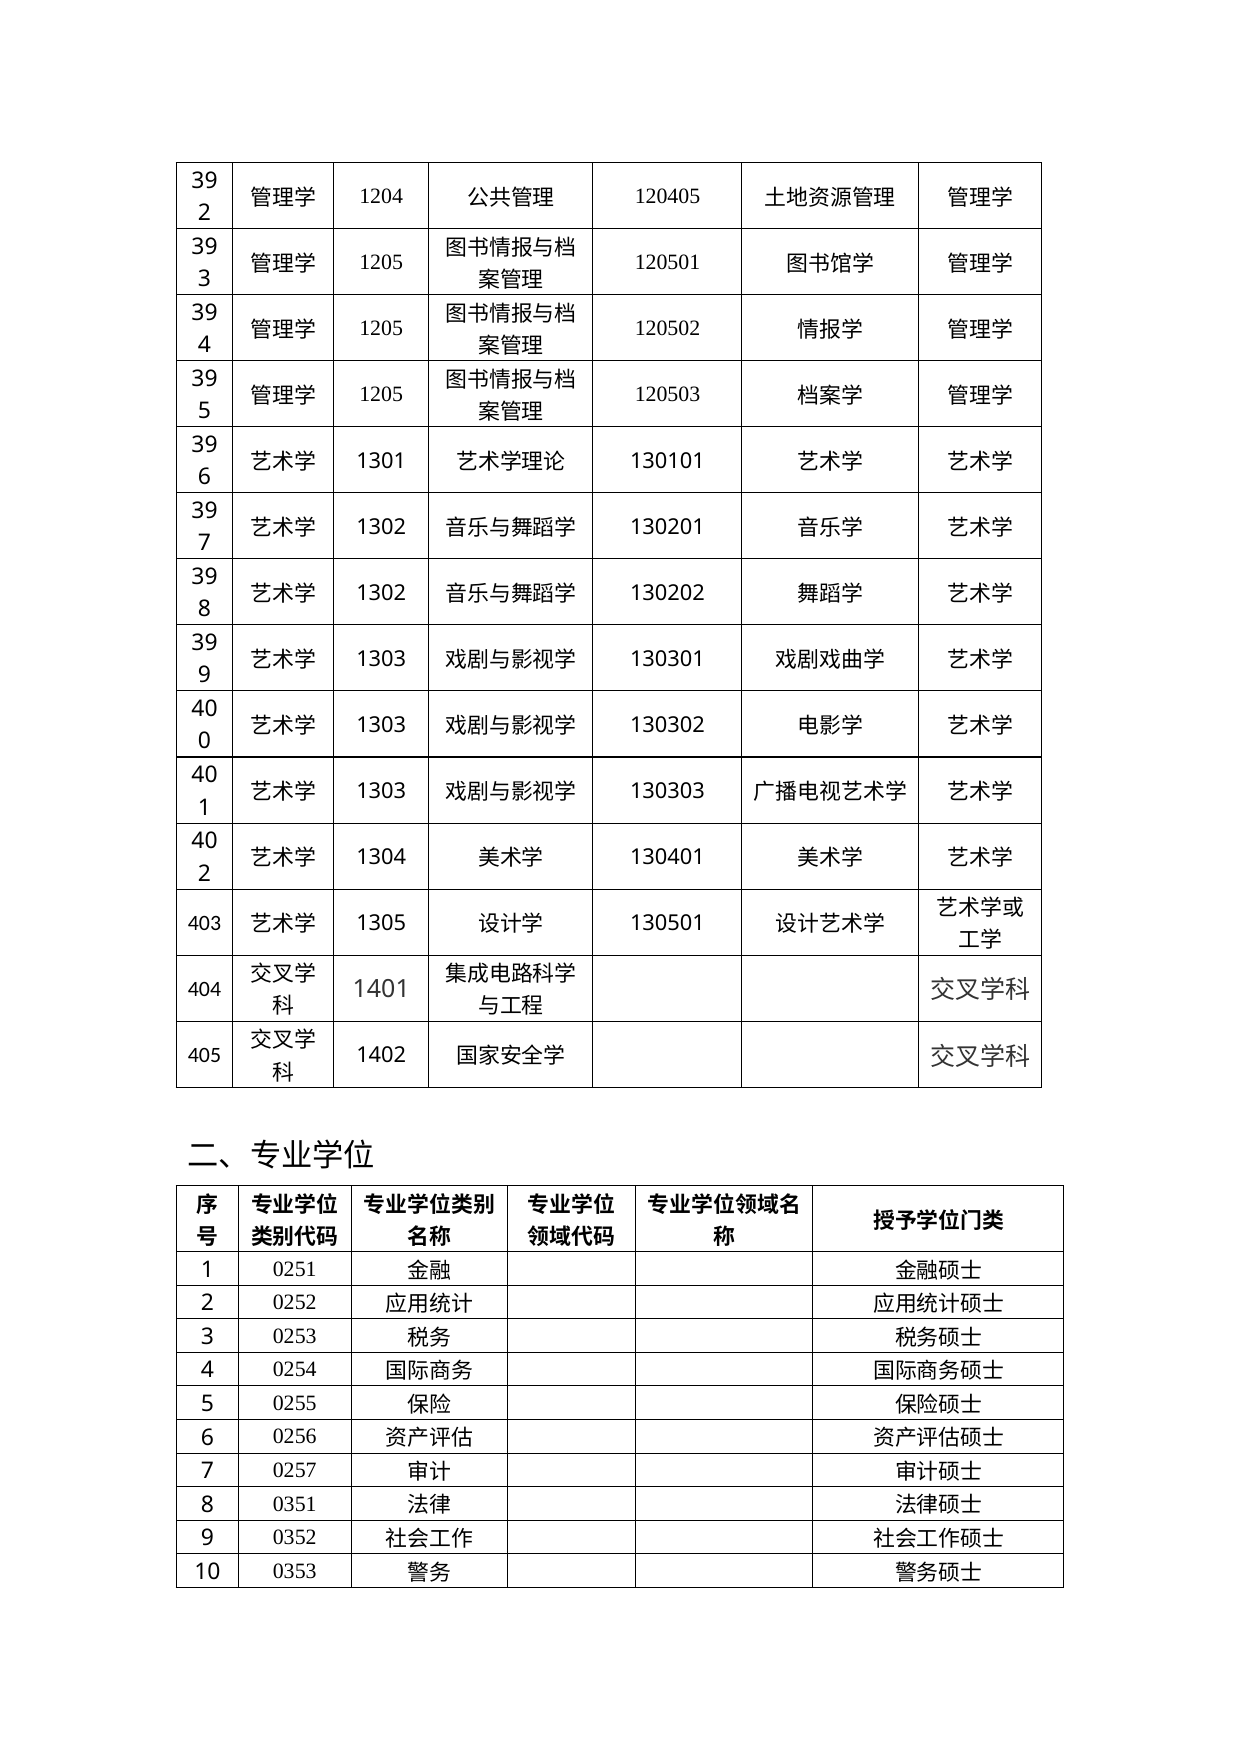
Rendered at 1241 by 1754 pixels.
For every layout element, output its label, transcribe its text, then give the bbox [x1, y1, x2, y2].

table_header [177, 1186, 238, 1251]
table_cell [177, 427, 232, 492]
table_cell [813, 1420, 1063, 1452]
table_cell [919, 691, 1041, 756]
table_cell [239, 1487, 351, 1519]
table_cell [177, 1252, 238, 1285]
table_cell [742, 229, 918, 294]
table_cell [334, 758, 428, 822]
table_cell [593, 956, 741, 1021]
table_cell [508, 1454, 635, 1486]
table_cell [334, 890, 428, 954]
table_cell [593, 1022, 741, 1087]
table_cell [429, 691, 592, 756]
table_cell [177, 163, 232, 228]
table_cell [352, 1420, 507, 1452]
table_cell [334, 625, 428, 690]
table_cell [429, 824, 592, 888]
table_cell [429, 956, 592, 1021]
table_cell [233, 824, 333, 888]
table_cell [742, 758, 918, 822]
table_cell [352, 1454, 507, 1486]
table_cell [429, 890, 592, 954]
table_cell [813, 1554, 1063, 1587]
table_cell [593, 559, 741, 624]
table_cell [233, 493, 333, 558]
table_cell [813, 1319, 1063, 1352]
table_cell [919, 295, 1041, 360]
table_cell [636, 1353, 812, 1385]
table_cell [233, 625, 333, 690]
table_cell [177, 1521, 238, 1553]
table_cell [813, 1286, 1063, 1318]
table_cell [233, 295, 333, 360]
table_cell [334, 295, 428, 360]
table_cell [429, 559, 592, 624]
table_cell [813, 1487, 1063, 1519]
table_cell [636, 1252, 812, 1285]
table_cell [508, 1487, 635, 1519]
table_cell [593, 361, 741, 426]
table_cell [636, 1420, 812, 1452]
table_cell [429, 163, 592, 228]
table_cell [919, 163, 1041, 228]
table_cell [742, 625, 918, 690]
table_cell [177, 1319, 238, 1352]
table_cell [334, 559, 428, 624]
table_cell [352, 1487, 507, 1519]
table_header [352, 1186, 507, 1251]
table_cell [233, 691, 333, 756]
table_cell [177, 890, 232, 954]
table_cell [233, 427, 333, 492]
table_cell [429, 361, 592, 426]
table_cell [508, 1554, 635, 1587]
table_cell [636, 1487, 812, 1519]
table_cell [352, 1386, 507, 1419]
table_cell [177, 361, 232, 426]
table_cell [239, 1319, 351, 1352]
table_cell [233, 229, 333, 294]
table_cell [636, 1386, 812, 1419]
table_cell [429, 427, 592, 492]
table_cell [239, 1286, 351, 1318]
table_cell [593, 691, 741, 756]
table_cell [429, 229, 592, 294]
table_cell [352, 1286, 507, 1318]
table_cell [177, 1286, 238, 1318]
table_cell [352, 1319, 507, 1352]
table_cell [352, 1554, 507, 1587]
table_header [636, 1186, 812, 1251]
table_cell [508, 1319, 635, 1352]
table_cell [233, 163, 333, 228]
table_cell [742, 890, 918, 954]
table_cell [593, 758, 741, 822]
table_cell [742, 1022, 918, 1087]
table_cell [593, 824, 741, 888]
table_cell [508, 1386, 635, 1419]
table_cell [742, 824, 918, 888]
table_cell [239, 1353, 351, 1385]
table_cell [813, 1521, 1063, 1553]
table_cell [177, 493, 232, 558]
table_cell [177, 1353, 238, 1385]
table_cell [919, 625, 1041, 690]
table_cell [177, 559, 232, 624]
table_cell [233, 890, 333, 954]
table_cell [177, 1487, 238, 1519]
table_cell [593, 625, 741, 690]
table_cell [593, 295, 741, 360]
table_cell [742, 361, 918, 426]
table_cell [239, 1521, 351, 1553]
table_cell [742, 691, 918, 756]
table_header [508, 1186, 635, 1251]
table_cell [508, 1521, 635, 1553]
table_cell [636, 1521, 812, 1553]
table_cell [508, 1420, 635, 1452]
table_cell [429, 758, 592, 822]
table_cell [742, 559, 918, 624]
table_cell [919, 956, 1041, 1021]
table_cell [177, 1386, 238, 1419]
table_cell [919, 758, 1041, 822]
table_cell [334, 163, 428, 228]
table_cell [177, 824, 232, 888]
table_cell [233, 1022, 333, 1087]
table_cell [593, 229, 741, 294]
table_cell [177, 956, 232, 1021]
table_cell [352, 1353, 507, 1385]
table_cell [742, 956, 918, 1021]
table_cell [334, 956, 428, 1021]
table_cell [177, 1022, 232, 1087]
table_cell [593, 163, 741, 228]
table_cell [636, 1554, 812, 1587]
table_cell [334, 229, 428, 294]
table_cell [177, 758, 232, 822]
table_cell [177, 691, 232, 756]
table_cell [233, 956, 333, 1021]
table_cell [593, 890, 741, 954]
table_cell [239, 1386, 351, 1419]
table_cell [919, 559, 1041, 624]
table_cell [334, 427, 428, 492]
text 二、专业学位 [187, 1120, 1053, 1185]
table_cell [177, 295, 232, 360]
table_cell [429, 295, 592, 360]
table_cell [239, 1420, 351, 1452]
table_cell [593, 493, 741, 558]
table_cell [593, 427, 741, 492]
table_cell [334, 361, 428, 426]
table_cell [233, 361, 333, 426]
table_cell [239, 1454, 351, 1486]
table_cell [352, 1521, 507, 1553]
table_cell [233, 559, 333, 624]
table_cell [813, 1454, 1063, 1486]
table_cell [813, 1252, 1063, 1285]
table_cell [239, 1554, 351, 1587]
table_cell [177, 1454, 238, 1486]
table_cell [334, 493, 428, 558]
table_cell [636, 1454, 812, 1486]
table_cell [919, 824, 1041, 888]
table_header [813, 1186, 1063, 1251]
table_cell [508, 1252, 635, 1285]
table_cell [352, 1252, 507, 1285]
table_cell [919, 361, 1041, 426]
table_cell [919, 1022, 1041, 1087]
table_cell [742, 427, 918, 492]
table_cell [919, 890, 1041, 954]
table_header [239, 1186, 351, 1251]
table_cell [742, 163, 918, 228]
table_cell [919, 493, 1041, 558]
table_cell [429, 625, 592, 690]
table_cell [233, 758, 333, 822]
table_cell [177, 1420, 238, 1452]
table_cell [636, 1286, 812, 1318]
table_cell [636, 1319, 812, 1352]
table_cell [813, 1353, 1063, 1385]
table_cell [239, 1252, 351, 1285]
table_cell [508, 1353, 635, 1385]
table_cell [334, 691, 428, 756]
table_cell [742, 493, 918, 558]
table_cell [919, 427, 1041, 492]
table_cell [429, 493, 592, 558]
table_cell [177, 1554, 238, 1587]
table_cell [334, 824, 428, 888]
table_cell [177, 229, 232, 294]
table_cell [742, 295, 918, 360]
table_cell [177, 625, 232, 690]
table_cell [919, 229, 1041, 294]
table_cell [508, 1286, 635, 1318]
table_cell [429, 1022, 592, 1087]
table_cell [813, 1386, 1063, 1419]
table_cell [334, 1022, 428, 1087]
